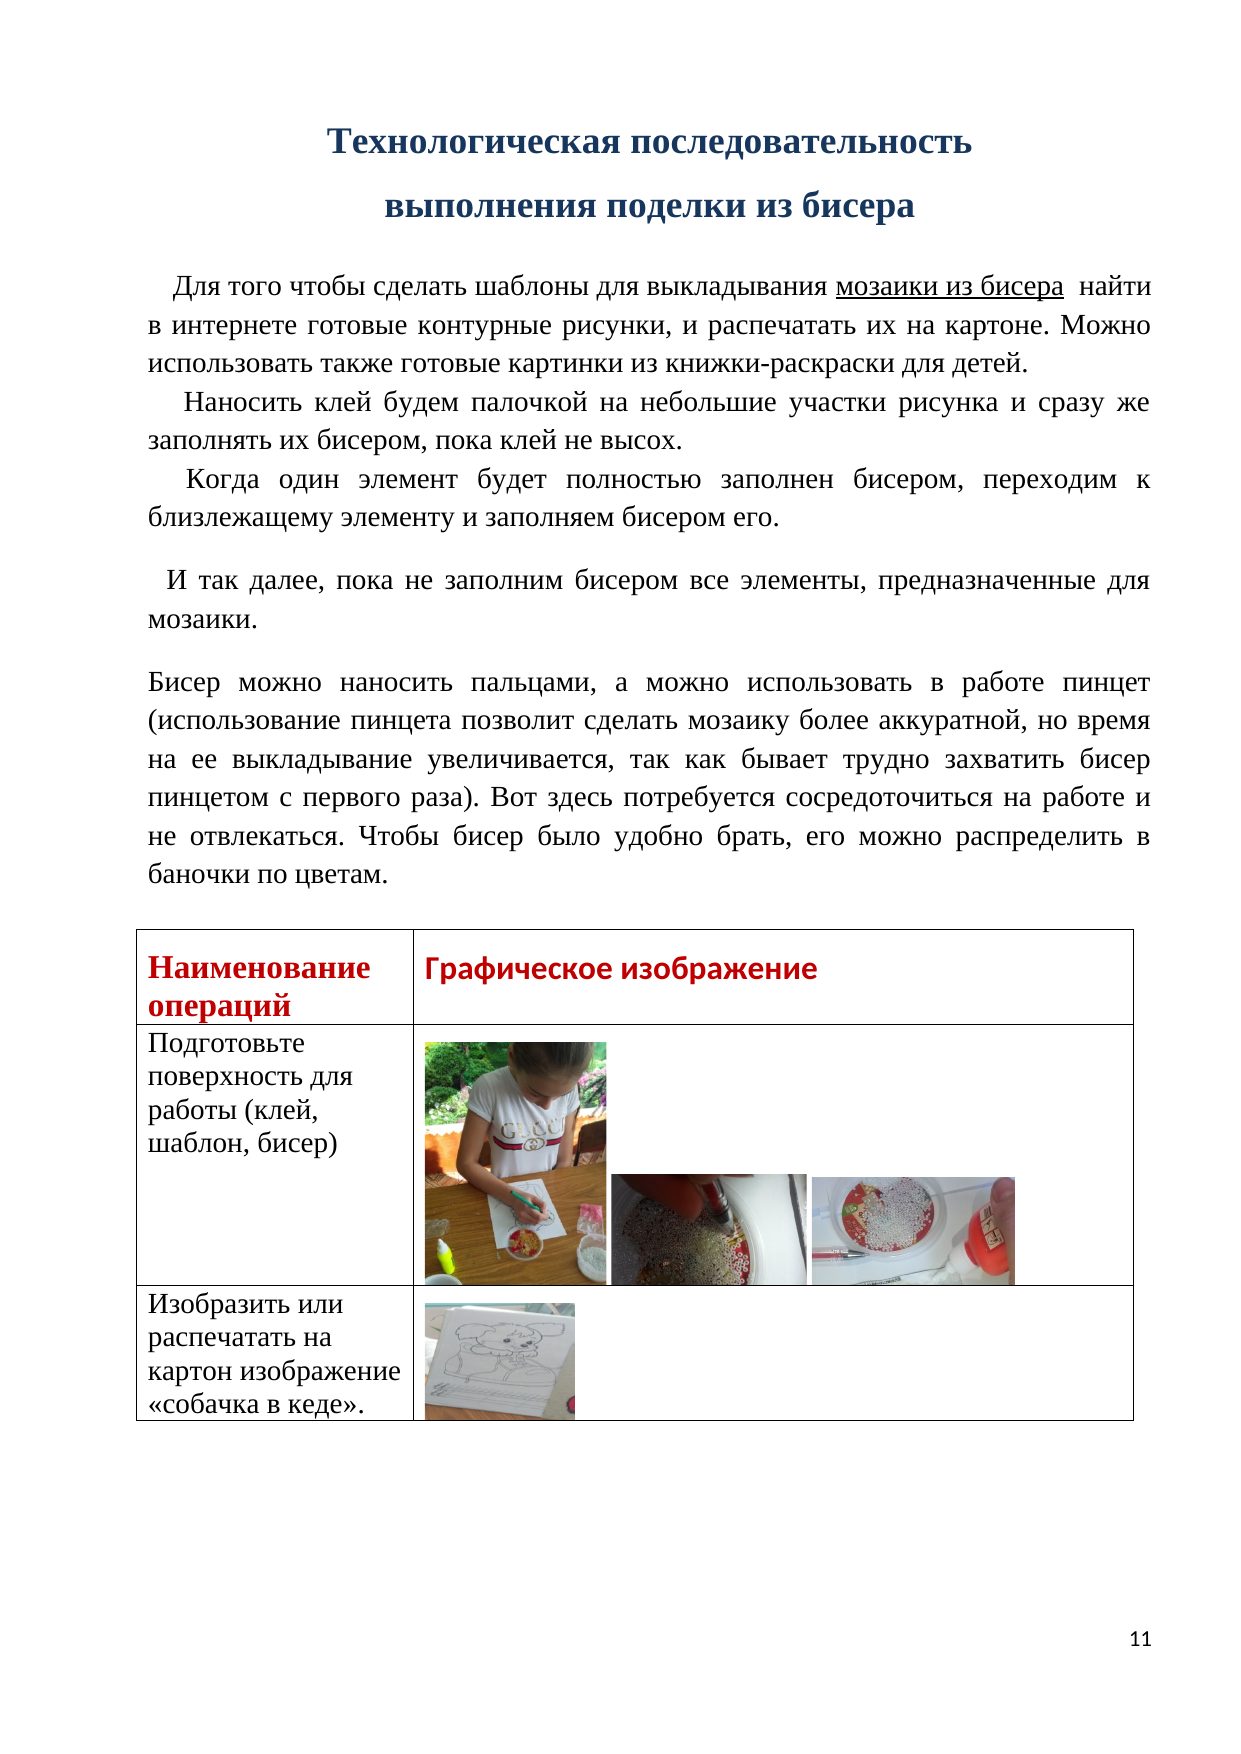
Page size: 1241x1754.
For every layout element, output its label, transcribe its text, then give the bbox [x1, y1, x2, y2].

text И так далее, пока не заполним бисером все элементы, предназначенные для мозаики. [148, 562, 1152, 634]
text Бисер можно наносить пальцами, а можно использовать в работе пинцет (использование пинцета позволит сделать мозаику более аккуратной, но время на ее выкладывание увеличивается, так как бывает трудно захватить бисер пинцетом с первого раза). Вот здесь потребуется сосредоточиться на работе и не отвлекаться. Чтобы бисер было удобно брать, его можно распределить в баночки по цветам. [148, 664, 1152, 890]
table_header Наименование операций [137, 930, 413, 1024]
picture [424, 1042, 607, 1285]
text Технологическая последовательность выполнения поделки из бисера [148, 118, 1152, 226]
text Когда один элемент будет полностью заполнен бисером, переходим к близлежащему элементу и заполняем бисером его. [148, 461, 1152, 533]
table_cell [414, 1025, 1133, 1285]
picture [811, 1177, 1015, 1285]
table_cell Подготовьте поверхность для работы (клей, шаблон, бисер) [137, 1025, 413, 1285]
picture [424, 1303, 575, 1420]
text Наносить клей будем палочкой на небольшие участки рисунка и сразу же заполнять их бисером, пока клей не высох. [148, 384, 1152, 456]
picture [611, 1174, 807, 1285]
table_header Графическое изображение [414, 930, 1133, 1024]
text Для того чтобы сделать шаблоны для выкладывания мозаики из бисера найти в интернете готовые контурные рисунки, и распечатать их на картоне. Можно использовать также готовые картинки из книжки-раскраски для детей. [148, 268, 1152, 379]
table_cell [414, 1286, 1133, 1420]
